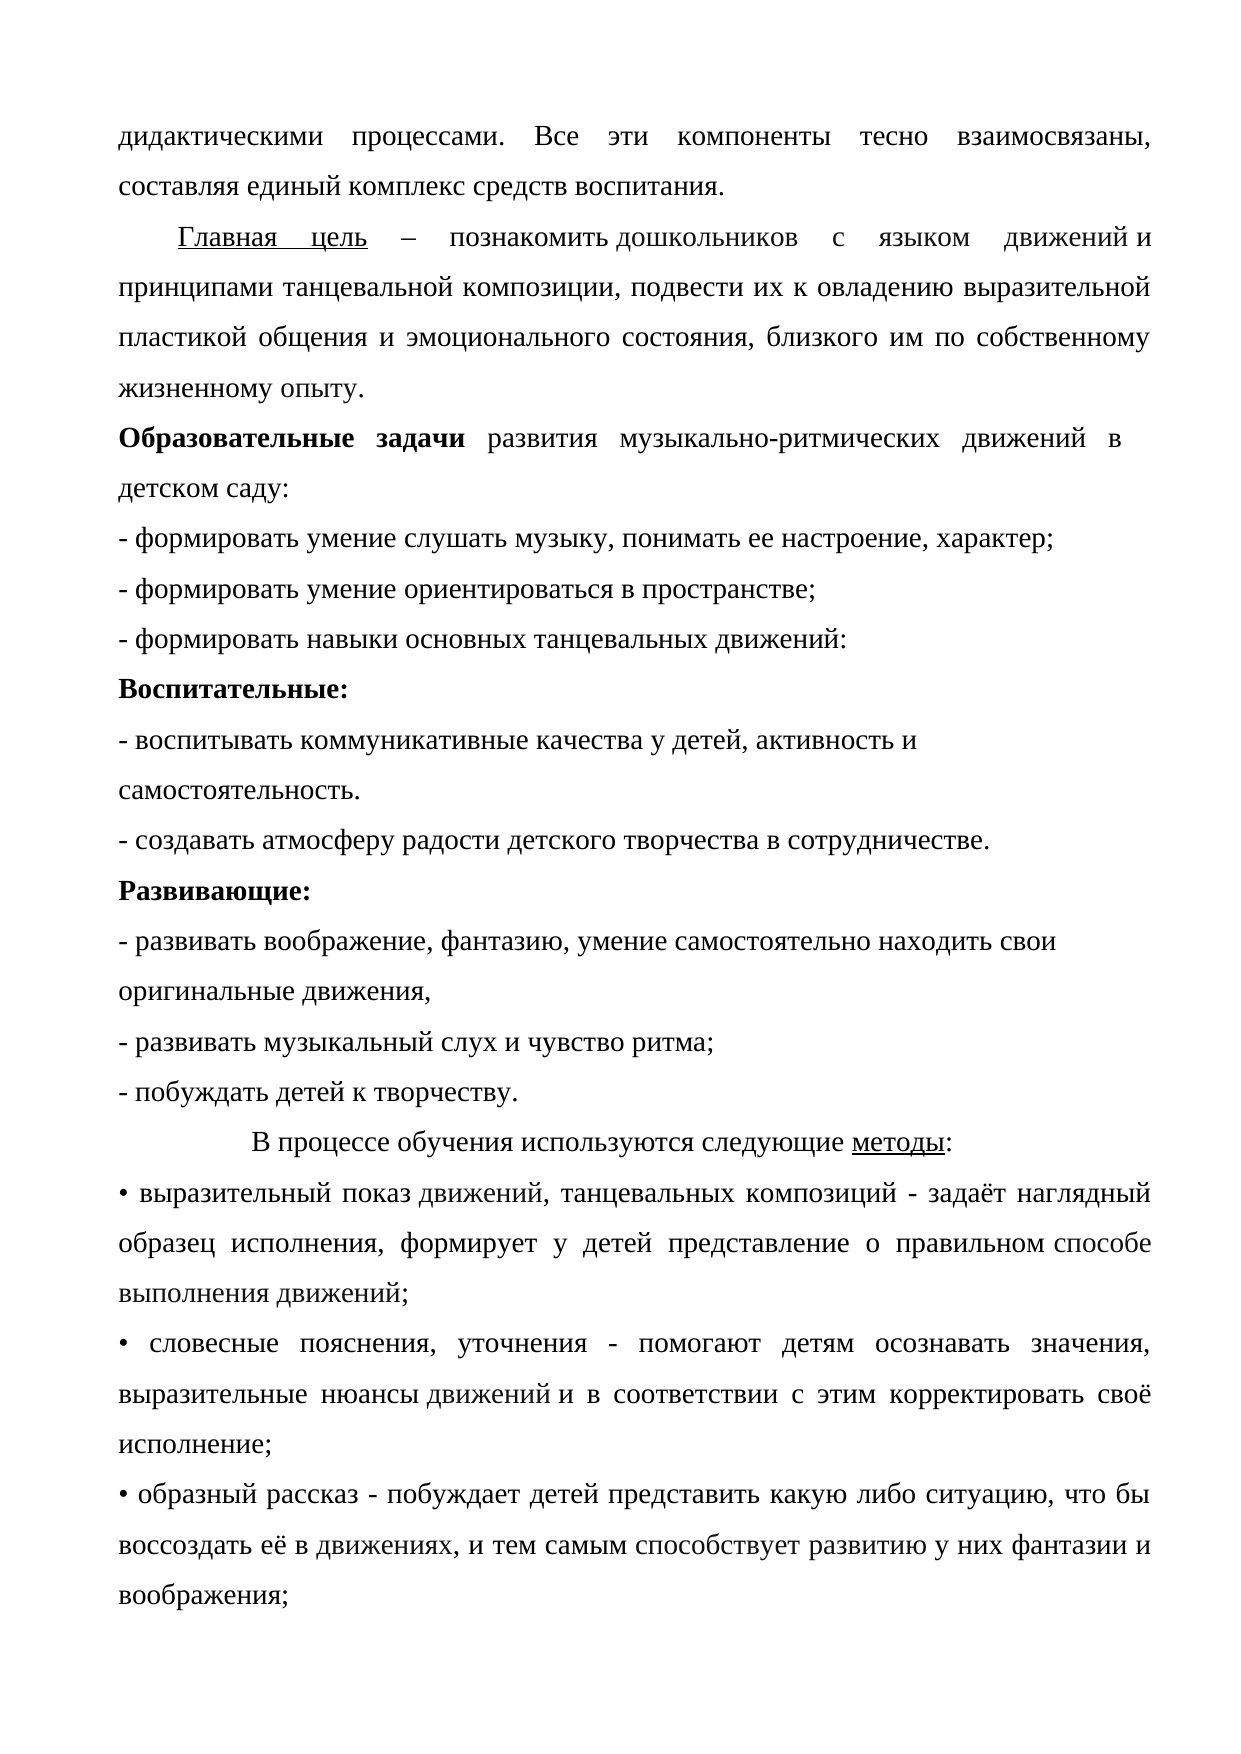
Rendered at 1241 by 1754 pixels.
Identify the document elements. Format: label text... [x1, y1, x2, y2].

text - формировать умение ориентироваться в пространстве; [118, 571, 1122, 604]
text - воспитывать коммуникативные качества у детей, активность и [118, 722, 1122, 755]
text самостоятельность. [118, 772, 1122, 806]
text - создавать атмосферу радости детского творчества в сотрудничестве. [118, 822, 1122, 856]
text • словесные пояснения, уточнения - помогают детям осознавать значения, выразительные нюансы движений и в соответствии с этим корректировать своё исполнение; [118, 1326, 1152, 1460]
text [118, 118, 1152, 202]
text Образовательные задачи развития музыкально-ритмических движений в детском саду: [118, 420, 1122, 504]
text - развивать воображение, фантазию, умение самостоятельно находить свои [118, 923, 1122, 957]
text В процессе обучения используются следующие методы: [118, 1124, 1152, 1158]
text Развивающие: [118, 873, 1122, 906]
text • образный рассказ - побуждает детей представить какую либо ситуацию, что бы воссоздать её в движениях, и тем самым способствует развитию у них фантазии и воображения; [118, 1477, 1152, 1611]
text • выразительный показ движений, танцевальных композиций - задаёт наглядный образец исполнения, формирует у детей представление о правильном способе выполнения движений; [118, 1175, 1152, 1309]
text оригинальные движения, [118, 973, 1122, 1007]
text - побуждать детей к творчеству. [118, 1074, 1122, 1108]
text - развивать музыкальный слух и чувство ритма; [118, 1024, 1122, 1057]
text - формировать умение слушать музыку, понимать ее настроение, характер; [118, 521, 1122, 554]
text Главная цель – познакомить дошкольников с языком движений и принципами танцевальной композиции, подвести их к овладению выразительной пластикой общения и эмоционального состояния, близкого им по собственному жизненному опыту. [118, 219, 1152, 403]
text - формировать навыки основных танцевальных движений: [118, 621, 1122, 655]
text Воспитательные: [118, 672, 1122, 705]
